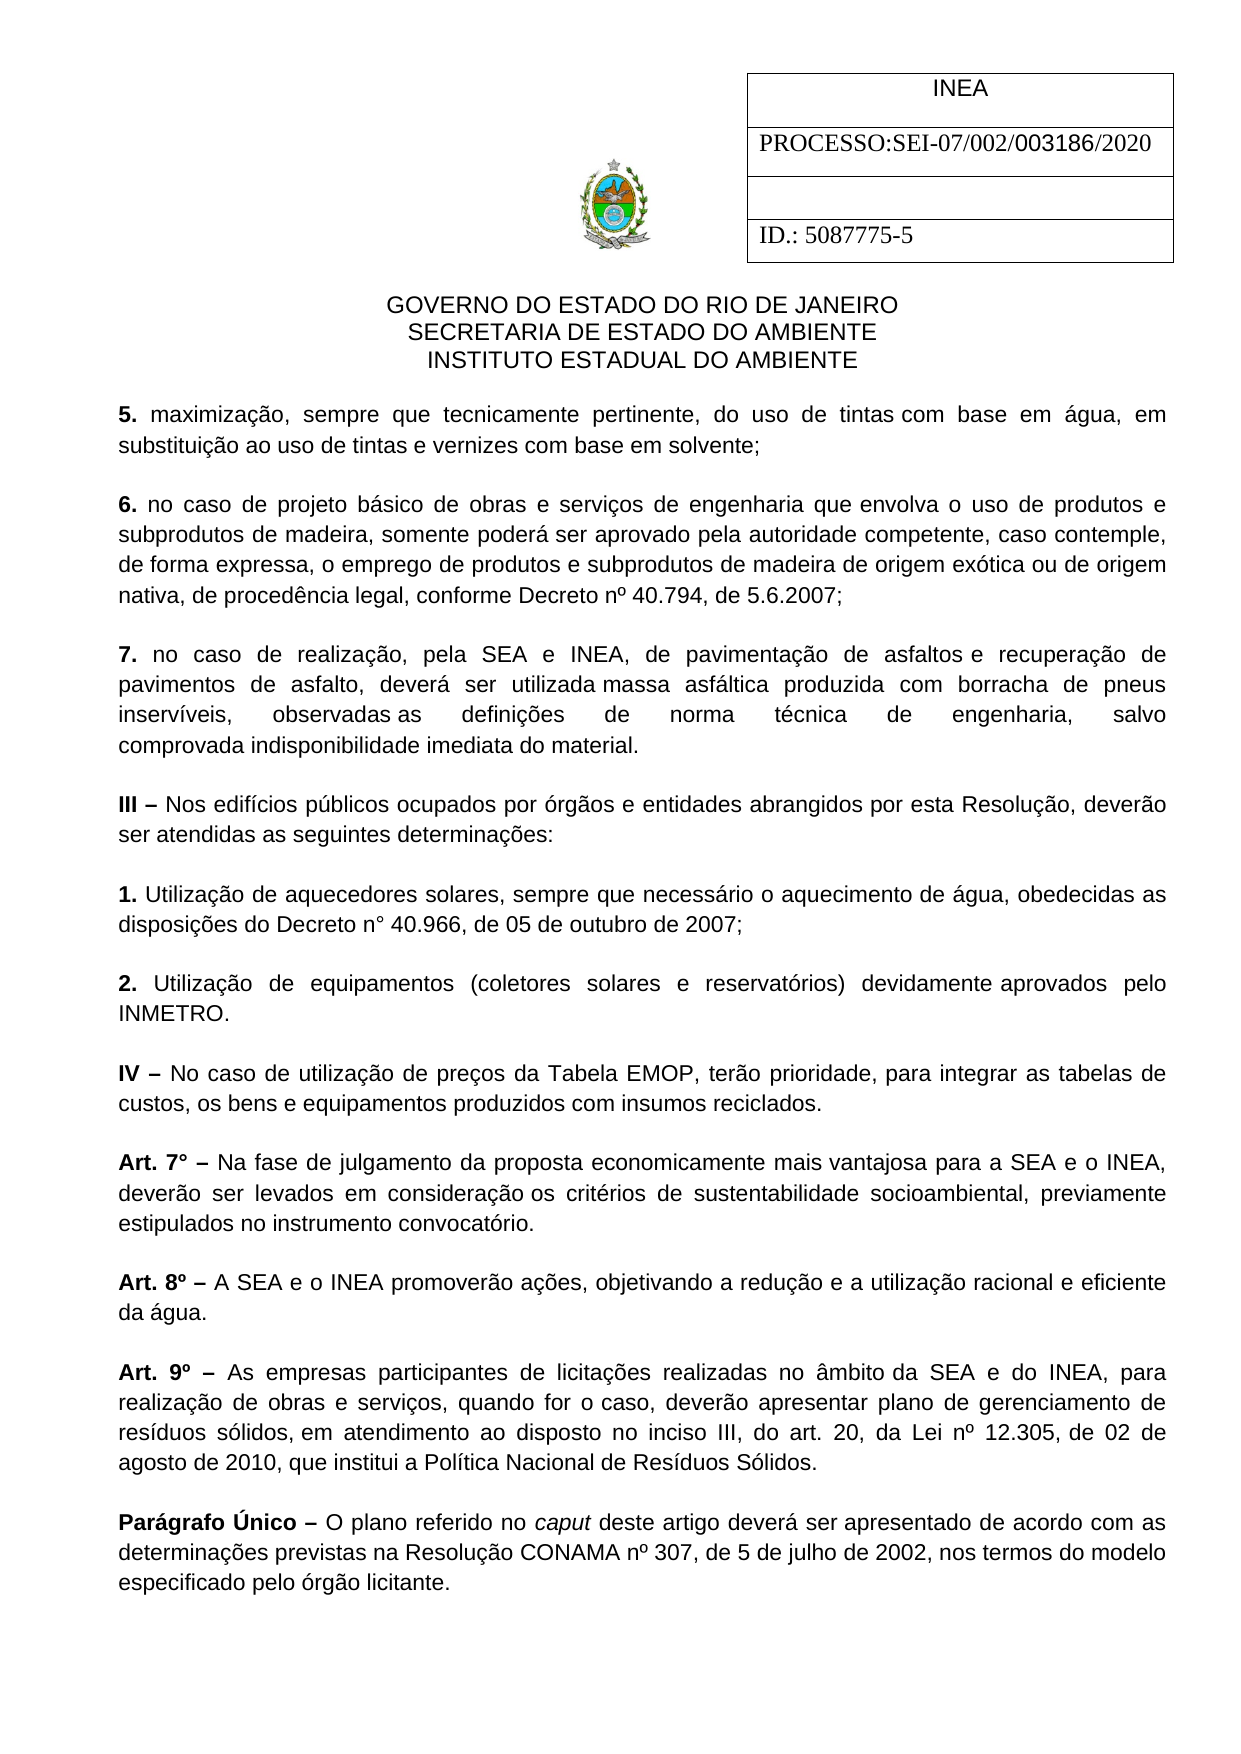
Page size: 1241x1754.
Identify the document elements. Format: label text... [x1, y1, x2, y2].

text IV – No caso de utilização de preços da Tabela EMOP, terão prioridade, para integrar as tabelas de custos, os bens e equipamentos produzidos com insumos reciclados. [118, 1060, 1167, 1116]
text 6. no caso de projeto básico de obras e serviços de engenharia que envolva o uso de produtos e subprodutos de madeira, somente poderá ser aprovado pela autoridade competente, caso contemple, de forma expressa, o emprego de produtos e subprodutos de madeira de origem exótica ou de origem nativa, de procedência legal, conforme Decreto nº 40.794, de 5.6.2007; [118, 491, 1167, 608]
picture [577, 158, 652, 251]
text III – Nos edifícios públicos ocupados por órgãos e entidades abrangidos por esta Resolução, deverão ser atendidas as seguintes determinações: [118, 791, 1167, 847]
text 1. Utilização de aquecedores solares, sempre que necessário o aquecimento de água, obedecidas as disposições do Decreto n° 40.966, de 05 de outubro de 2007; [118, 881, 1167, 937]
text Parágrafo Único – O plano referido no caput deste artigo deverá ser apresentado de acordo com as determinações previstas na Resolução CONAMA nº 307, de 5 de julho de 2002, nos termos do modelo especificado pelo órgão licitante. [118, 1509, 1167, 1595]
text 7. no caso de realização, pela SEA e INEA, de pavimentação de asfaltos e recuperação de pavimentos de asfalto, deverá ser utilizada massa asfáltica produzida com borracha de pneus inservíveis, observadas as definições de norma técnica de engenharia, salvo comprovada indisponibilidade imediata do material. [118, 641, 1167, 758]
text 2. Utilização de equipamentos (coletores solares e reservatórios) devidamente aprovados pelo INMETRO. [118, 970, 1167, 1027]
text Art. 9º – As empresas participantes de licitações realizadas no âmbito da SEA e do INEA, para realização de obras e serviços, quando for o caso, deverão apresentar plano de gerenciamento de resíduos sólidos, em atendimento ao disposto no inciso III, do art. 20, da Lei nº 12.305, de 02 de agosto de 2010, que institui a Política Nacional de Resíduos Sólidos. [118, 1359, 1167, 1476]
text Art. 7° – Na fase de julgamento da proposta economicamente mais vantajosa para a SEA e o INEA, deverão ser levados em consideração os critérios de sustentabilidade socioambiental, previamente estipulados no instrumento convocatório. [118, 1149, 1167, 1236]
text 5. maximização, sempre que tecnicamente pertinente, do uso de tintas com base em água, em substituição ao uso de tintas e vernizes com base em solvente; [118, 401, 1167, 458]
text Art. 8º – A SEA e o INEA promoverão ações, objetivando a redução e a utilização racional e eficiente da água. [118, 1269, 1167, 1326]
